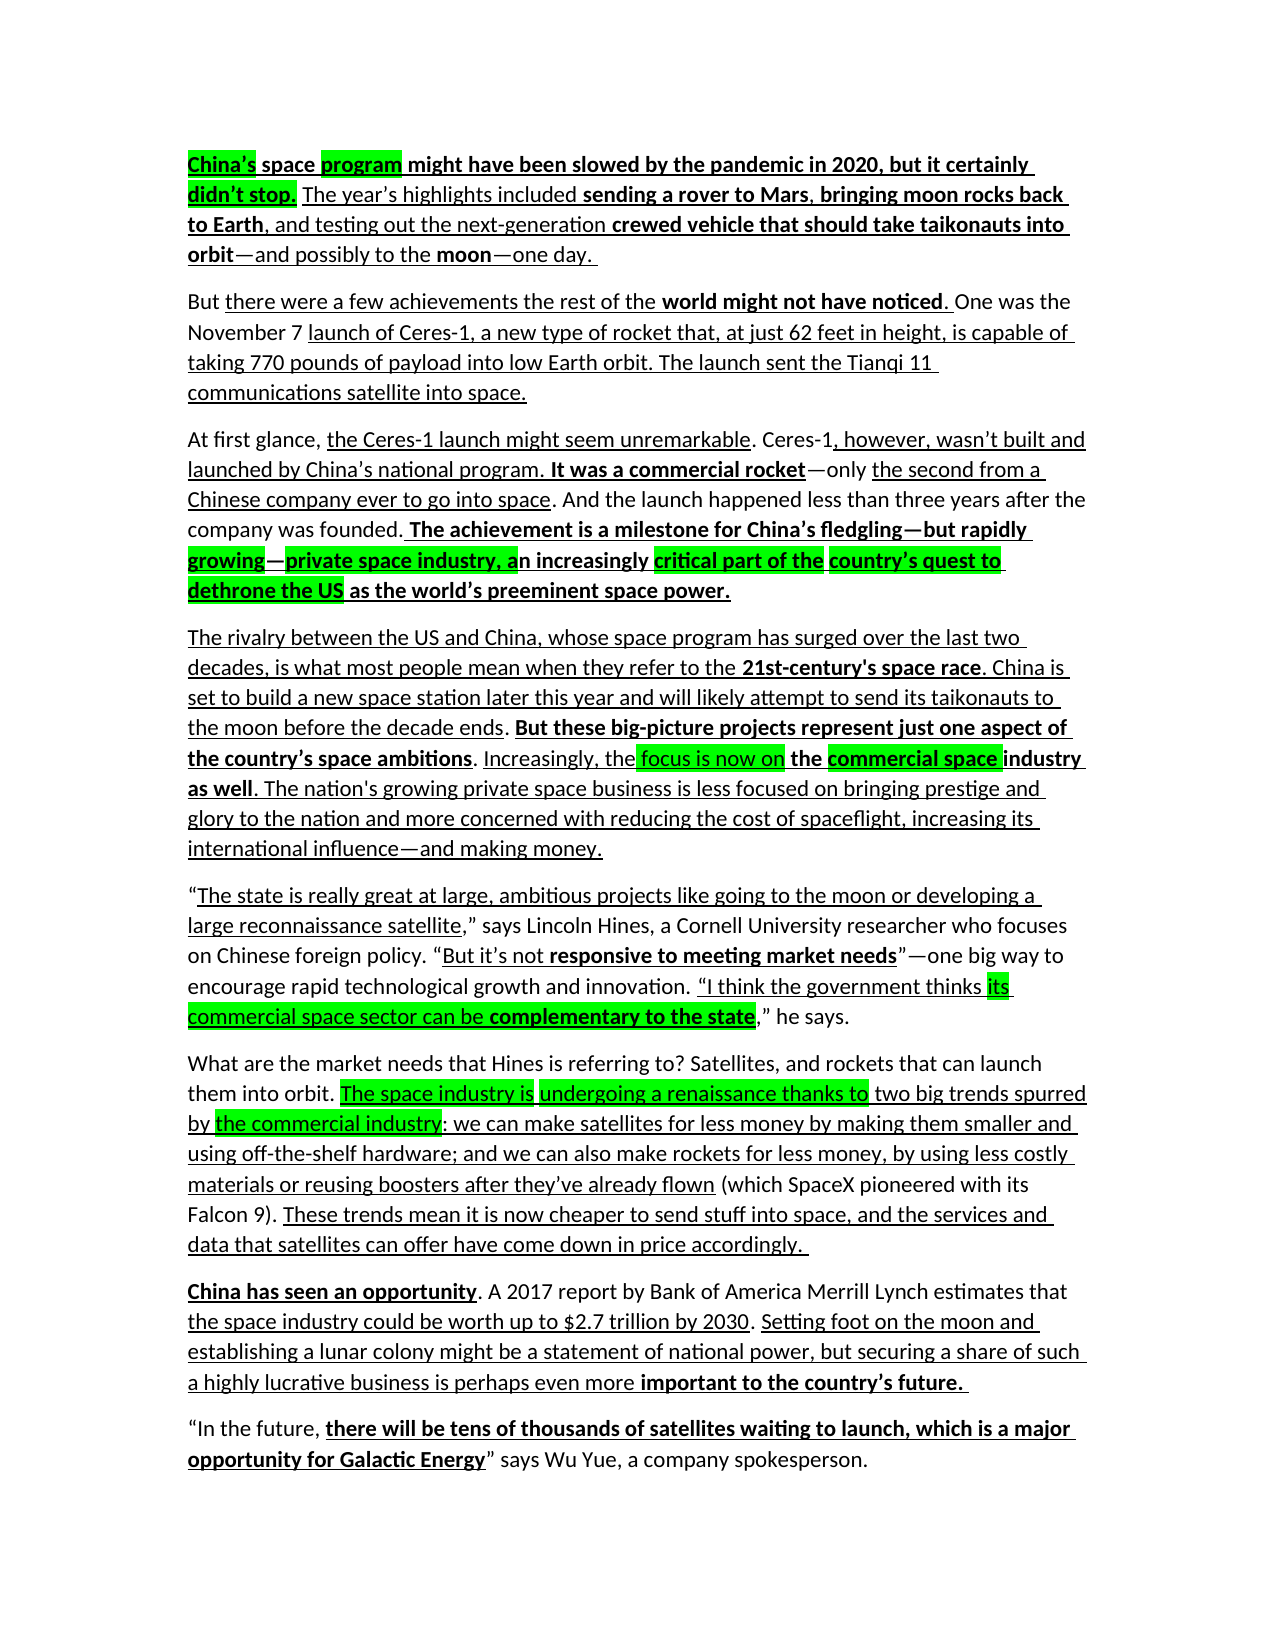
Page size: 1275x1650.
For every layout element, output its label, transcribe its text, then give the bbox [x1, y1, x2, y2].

text China has seen an opportunity. A 2017 report by Bank of America Merrill Lynch estimates that the space industry could be worth up to $2.7 trillion by 2030. Setting foot on the moon and establishing a lunar colony might be a statement of national power, but securing a share of such a highly lucrative business is perhaps even more important to the country’s future. [187, 1363, 1087, 1396]
text What are the market needs that Hines is referring to? Satellites, and rockets that can launch them into orbit. The space industry is undergoing a renaissance thanks to two big trends spurred by the commercial industry: we can make satellites for less money by making them smaller and using off-the-shelf hardware; and we can also make rockets for less money, by using less costly materials or reusing boosters after they’ve already flown (which SpaceX pioneered with its Falcon 9). These trends mean it is now cheaper to send stuff into space, and the services and data that satellites can offer have come down in price accordingly. [187, 1049, 1087, 1258]
text “The state is really great at large, ambitious projects like going to the moon or developing a large reconnaissance satellite,” says Lincoln Hines, a Cornell University researcher who focuses on Chinese foreign policy. “But it’s not responsive to meeting market needs”—one big way to encourage rapid technological growth and innovation. “I think the government thinks its commercial space sector can be complementary to the state,” he says. [187, 881, 1087, 1030]
text “In the future, there will be tens of thousands of satellites waiting to launch, which is a major opportunity for Galactic Energy” says Wu Yue, a company spokesperson. [187, 1414, 1087, 1473]
text China has seen an opportunity. A 2017 report by Bank of America Merrill Lynch estimates that the space industry could be worth up to $2.7 trillion by 2030. Setting foot on the moon and establishing a lunar colony might be a statement of national power, but securing a share of such a highly lucrative business is perhaps even more important to the country’s future. [187, 1277, 1087, 1362]
text China’s space program might have been slowed by the pandemic in 2020, but it certainly didn’t stop. The year’s highlights included sending a rover to Mars, bringing moon rocks back to Earth, and testing out the next-generation crewed vehicle that should take taikonauts into orbit—and possibly to the moon—one day. [187, 150, 1087, 269]
text At first glance, the Ceres-1 launch might seem unremarkable. Ceres-1, however, wasn’t built and launched by China’s national program. It was a commercial rocket—only the second from a Chinese company ever to go into space. And the launch happened less than three years after the company was founded. The achievement is a milestone for China’s fledgling—but rapidly growing—private space industry, an increasingly critical part of the country’s quest to dethrone the US as the world’s preeminent space power. [187, 425, 1087, 604]
text But there were a few achievements the rest of the world might not have noticed. One was the November 7 launch of Ceres-1, a new type of rocket that, at just 62 feet in height, is capable of taking 770 pounds of payload into low Earth orbit. The launch sent the Tianqi 11 communications satellite into space. [187, 287, 1087, 406]
text The rivalry between the US and China, whose space program has surged over the last two decades, is what most people mean when they refer to the 21st-century's space race. China is set to build a new space station later this year and will likely attempt to send its taikonauts to the moon before the decade ends. But these big-picture projects represent just one aspect of the country’s space ambitions. Increasingly, the focus is now on the commercial space industry as well. The nation's growing private space business is less focused on bringing prestige and glory to the nation and more concerned with reducing the cost of spaceflight, increasing its international influence—and making money. [187, 623, 1087, 862]
